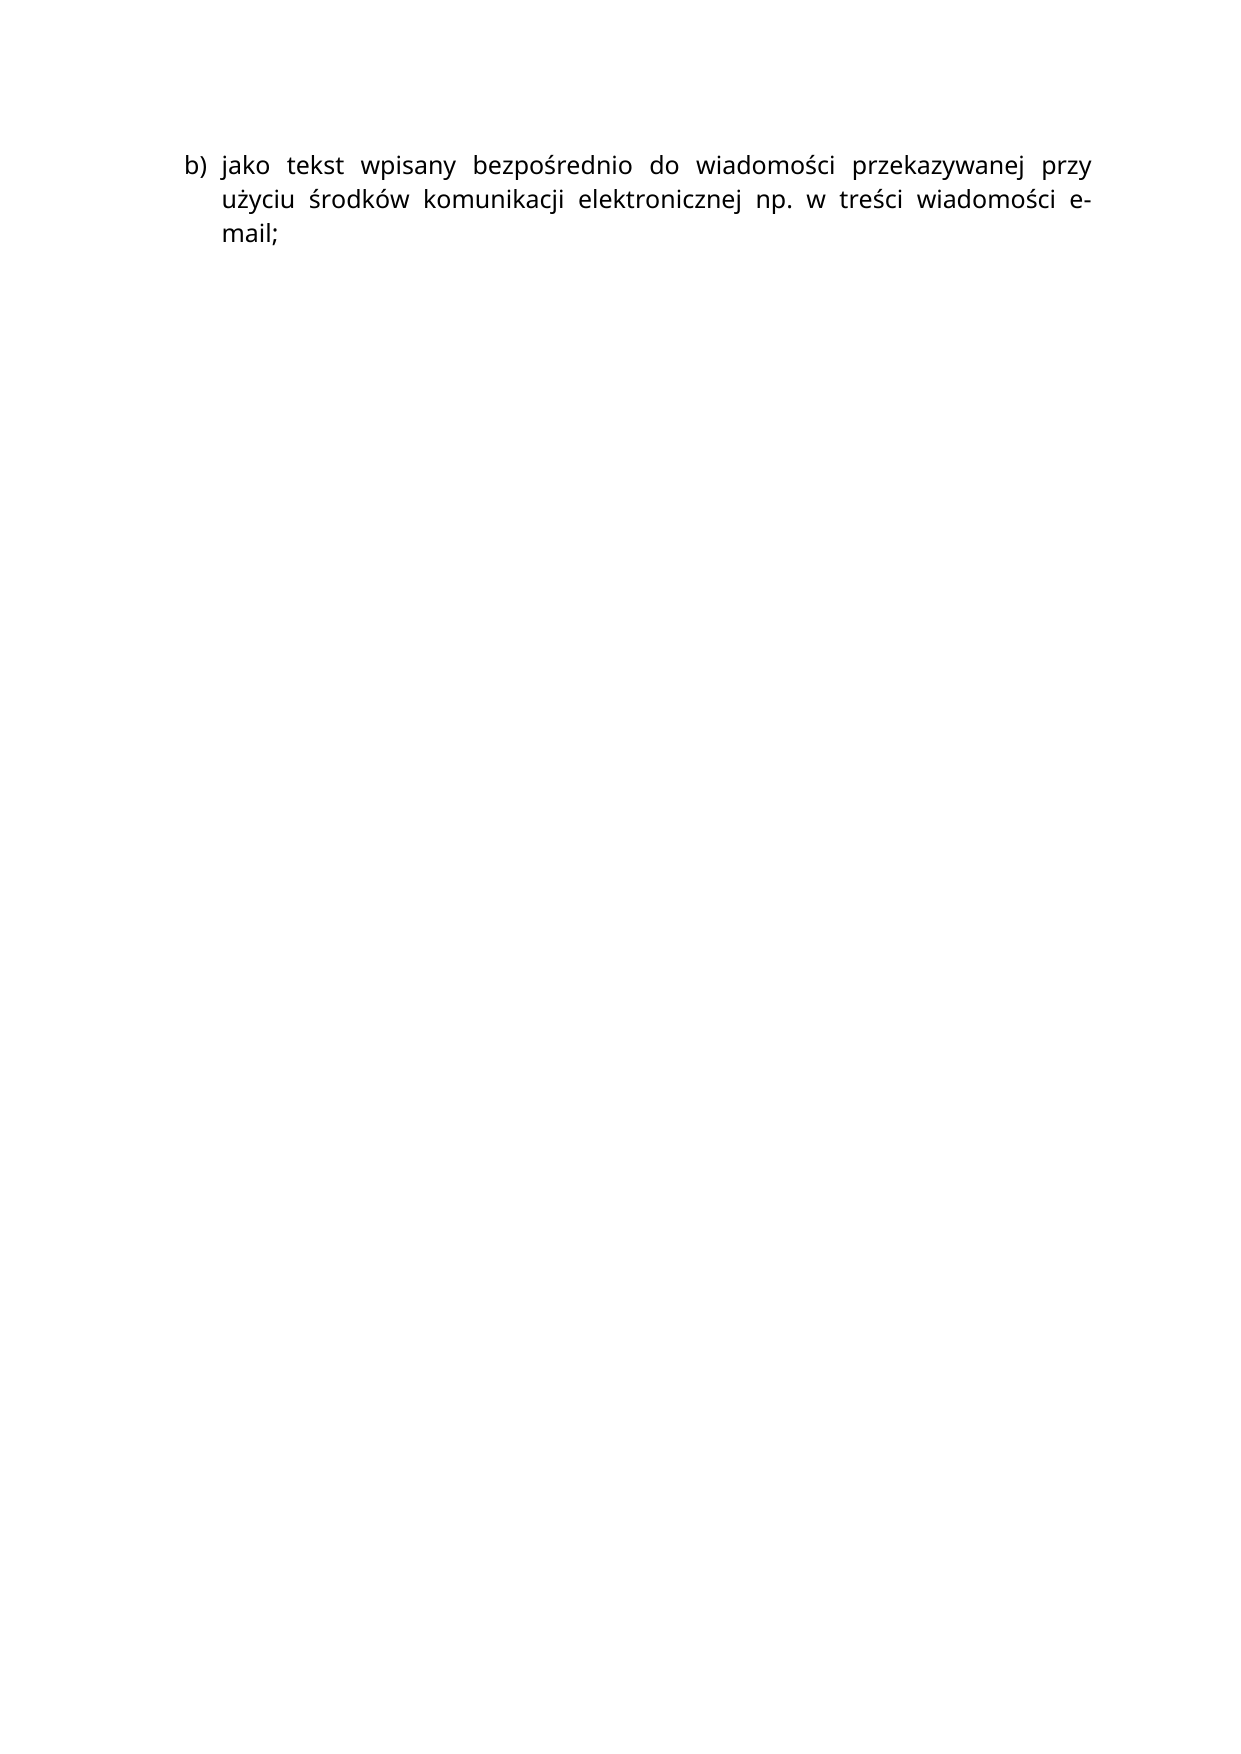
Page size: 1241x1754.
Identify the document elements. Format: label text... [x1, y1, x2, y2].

list jako tekst wpisany bezpośrednio do wiadomości przekazywanej przy użyciu środków komunikacji elektronicznej np. w treści wiadomości e-mail; [184, 148, 1093, 250]
